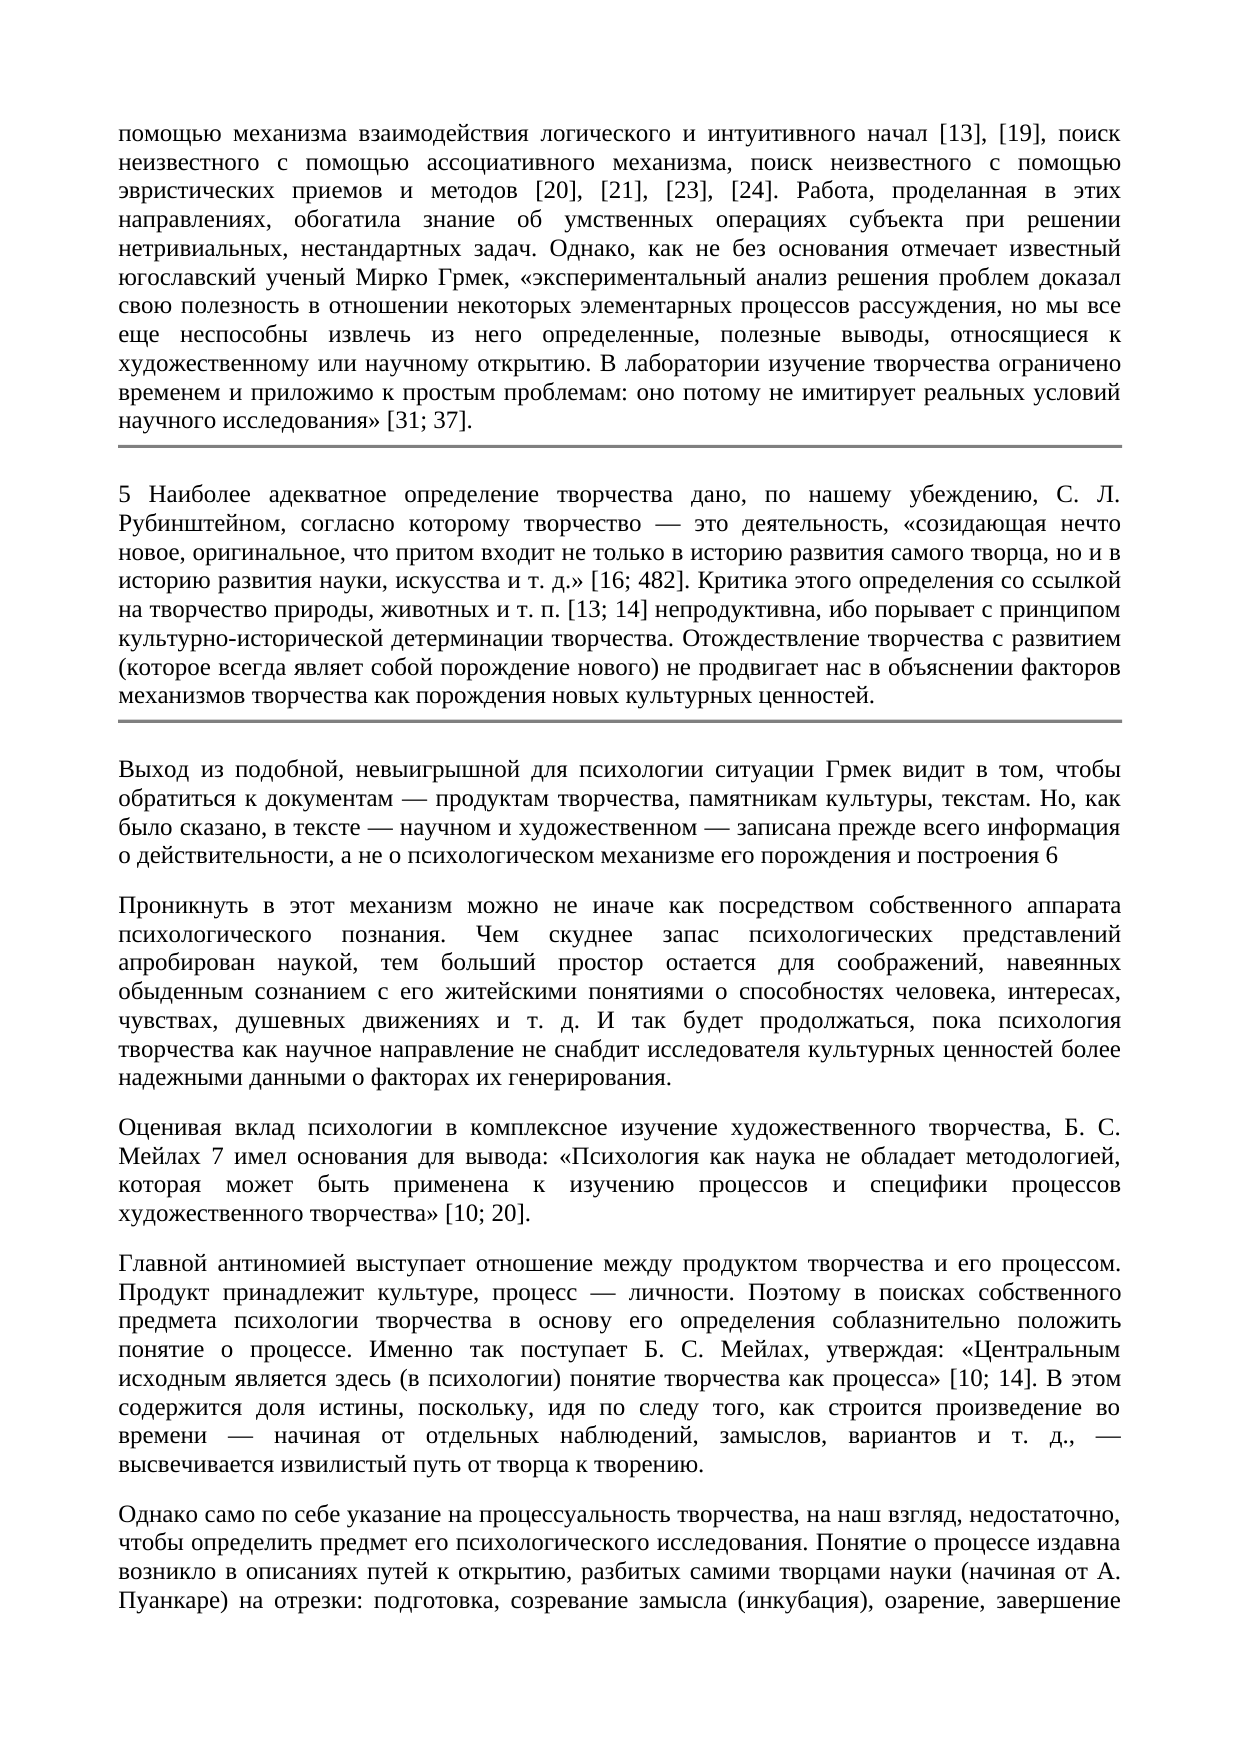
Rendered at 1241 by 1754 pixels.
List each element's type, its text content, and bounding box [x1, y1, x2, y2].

text Проникнуть в этот механизм можно не иначе как посредством собственного аппарата психологического познания. Чем скуднее запас психологических представлений апробирован наукой, тем больший простор остается для соображений, навеянных обыденным сознанием с его житейскими понятиями о способностях человека, интересах, чувствах, душевных движениях и т. д. И так будет продолжаться, пока психология творчества как научное направление не снабдит исследователя культурных ценностей более надежными данными о факторах их генерирования. [118, 890, 1122, 1091]
text Оценивая вклад психологии в комплексное изучение художественного творчества, Б. С. Мейлах 7 имел основания для вывода: «Психология как наука не обладает методологией, которая может быть применена к изучению процессов и специфики процессов художественного творчества» [10; 20]. [118, 1112, 1122, 1227]
text Главной антиномией выступает отношение между продуктом творчества и его процессом. Продукт принадлежит культуре, процесс — личности. Поэтому в поисках собственного предмета психологии творчества в основу его определения соблазнительно положить понятие о процессе. Именно так поступает Б. С. Мейлах, утверждая: «Центральным исходным является здесь (в психологии) понятие творчества как процесса» [10; 14]. В этом содержится доля истины, поскольку, идя по следу того, как строится произведение во времени — начиная от отдельных наблюдений, замыслов, вариантов и т. д., — высвечивается извилистый путь от творца к творению. [118, 1248, 1122, 1478]
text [118, 1499, 1122, 1614]
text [118, 118, 1122, 434]
text Выход из подобной, невыигрышной для психологии ситуации Грмек видит в том, чтобы обратиться к документам — продуктам творчества, памятникам культуры, текстам. Но, как было сказано, в тексте — научном и художественном — записана прежде всего информация о действительности, а не о психологическом механизме его порождения и построения 6 [118, 754, 1122, 869]
text 5 Наиболее адекватное определение творчества дано, по нашему убеждению, С. Л. Рубинштейном, согласно которому творчество — это деятельность, «созидающая нечто новое, оригинальное, что притом входит не только в историю развития самого творца, но и в историю развития науки, искусства и т. д.» [16; 482]. Критика этого определения со ссылкой на творчество природы, животных и т. п. [13; 14] непродуктивна, ибо порывает с принципом культурно-исторической детерминации творчества. Отождествление творчества с развитием (которое всегда являет собой порождение нового) не продвигает нас в объяснении факторов механизмов творчества как порождения новых культурных ценностей. [118, 479, 1122, 709]
